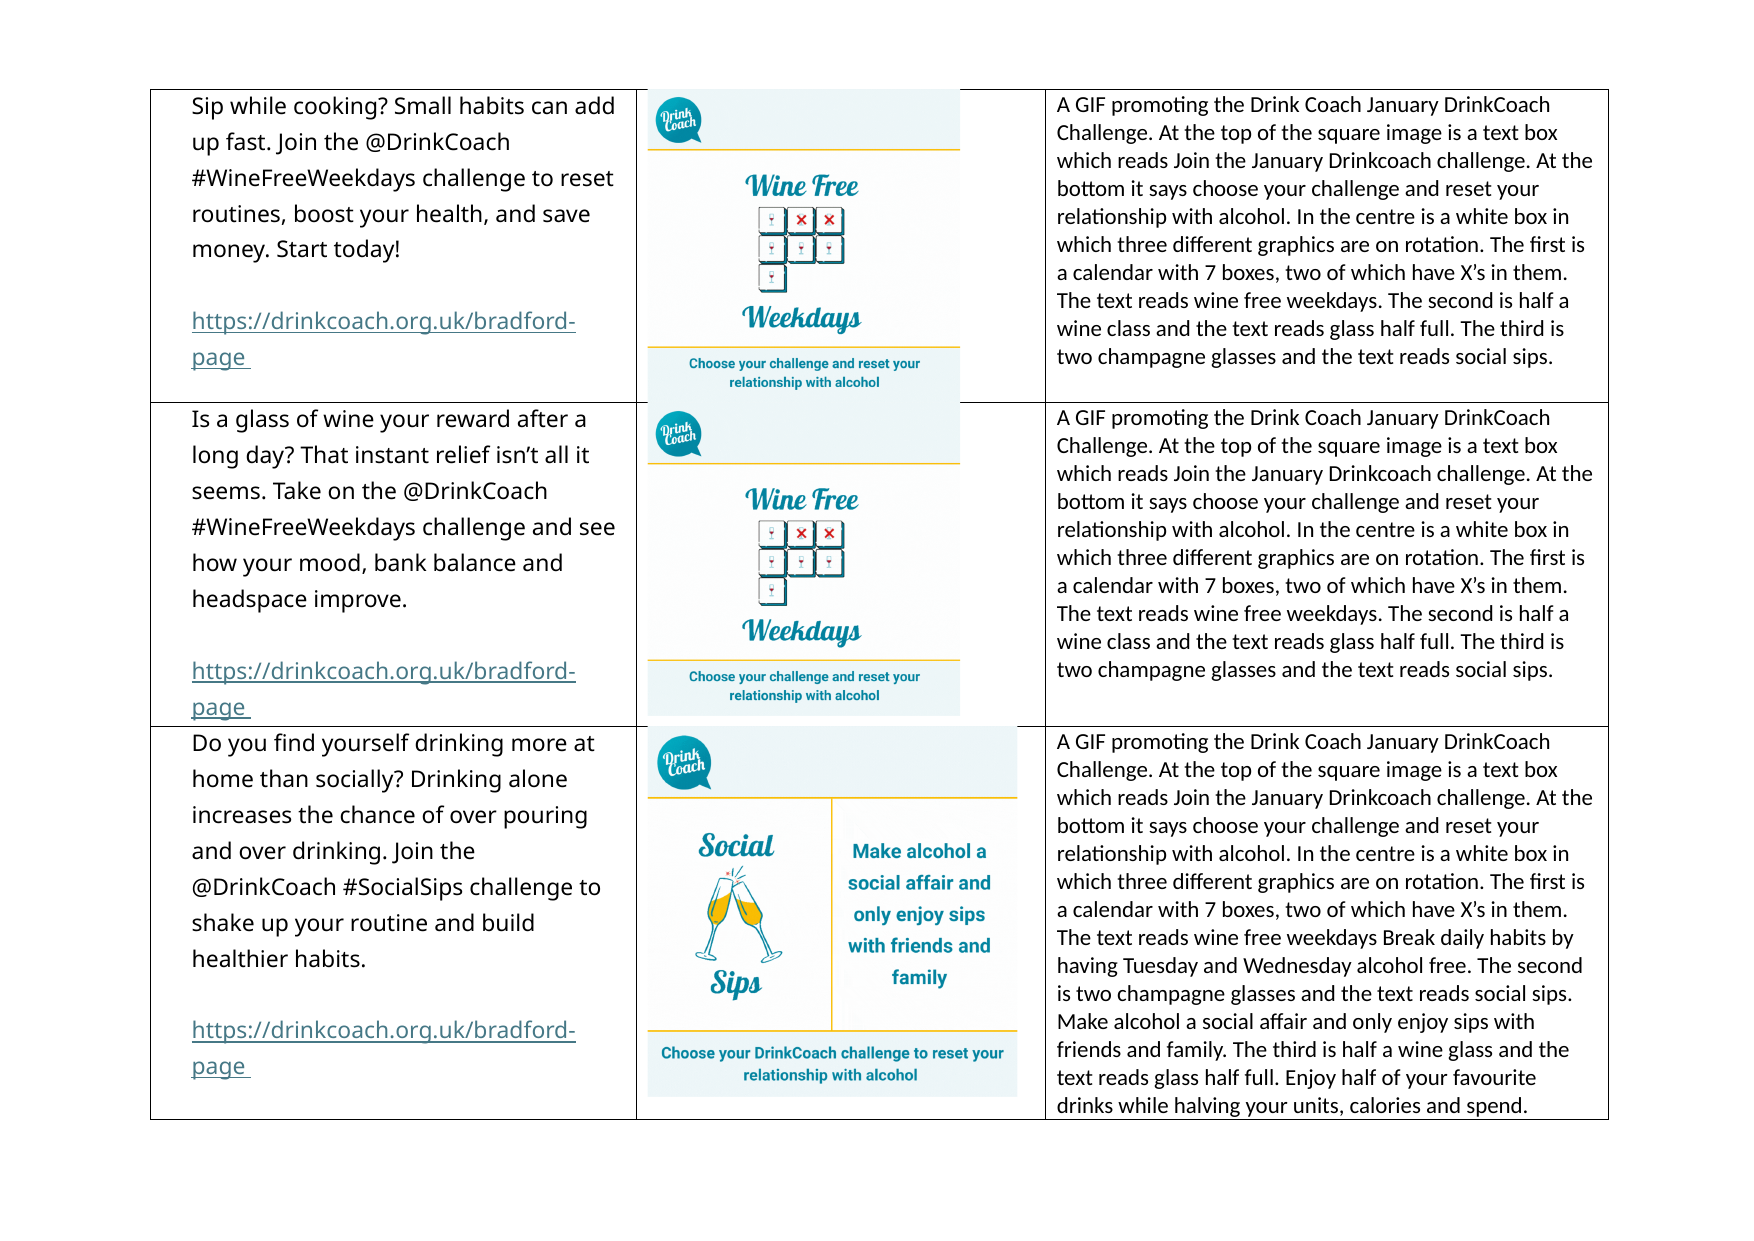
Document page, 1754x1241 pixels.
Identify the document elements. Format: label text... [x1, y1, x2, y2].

table_cell Do you find yourself drinking more at home than socially? Drinking alone increases the chance of over pouring and over drinking. Join the @DrinkCoach #SocialSips challenge to shake up your routine and build healthier habits. https://drinkcoach.org.uk/bradford-page [151, 727, 636, 1119]
table_cell A GIF promoting the Drink Coach January DrinkCoach Challenge. At the top of the square image is a text box which reads Join the January Drinkcoach challenge. At the bottom it says choose your challenge and reset your relationship with alcohol. In the centre is a white box in which three different graphics are on rotation. The first is a calendar with 7 boxes, two of which have X’s in them. The text reads wine free weekdays. The second is half a wine class and the text reads glass half full. The third is two champagne glasses and the text reads social sips. [1046, 403, 1608, 726]
table_cell [961, 90, 1045, 402]
table_cell [637, 403, 1045, 726]
table_cell A GIF promoting the Drink Coach January DrinkCoach Challenge. At the top of the square image is a text box which reads Join the January Drinkcoach challenge. At the bottom it says choose your challenge and reset your relationship with alcohol. In the centre is a white box in which three different graphics are on rotation. The first is a calendar with 7 boxes, two of which have X’s in them. The text reads wine free weekdays. The second is half a wine class and the text reads glass half full. The third is two champagne glasses and the text reads social sips. [1046, 90, 1608, 402]
table_cell A GIF promoting the Drink Coach January DrinkCoach Challenge. At the top of the square image is a text box which reads Join the January Drinkcoach challenge. At the bottom it says choose your challenge and reset your relationship with alcohol. In the centre is a white box in which three different graphics are on rotation. The first is a calendar with 7 boxes, two of which have X’s in them. The text reads wine free weekdays Break daily habits by having Tuesday and Wednesday alcohol free. The second is two champagne glasses and the text reads social sips. Make alcohol a social affair and only enjoy sips with friends and family. The third is half a wine glass and the text reads glass half full. Enjoy half of your favourite drinks while halving your units, calories and spend. [1046, 727, 1608, 1119]
picture [647, 726, 1018, 1097]
table_cell Is a glass of wine your reward after a long day? That instant relief isn’t all it seems. Take on the @DrinkCoach #WineFreeWeekdays challenge and see how your mood, bank balance and headspace improve. https://drinkcoach.org.uk/bradford-page [151, 403, 636, 726]
table_cell [637, 727, 1045, 1119]
table_cell [637, 90, 647, 402]
picture [647, 89, 961, 716]
table_cell Sip while cooking? Small habits can add up fast. Join the @DrinkCoach #WineFreeWeekdays challenge to reset routines, boost your health, and save money. Start today! https://drinkcoach.org.uk/bradford-page [151, 90, 636, 402]
